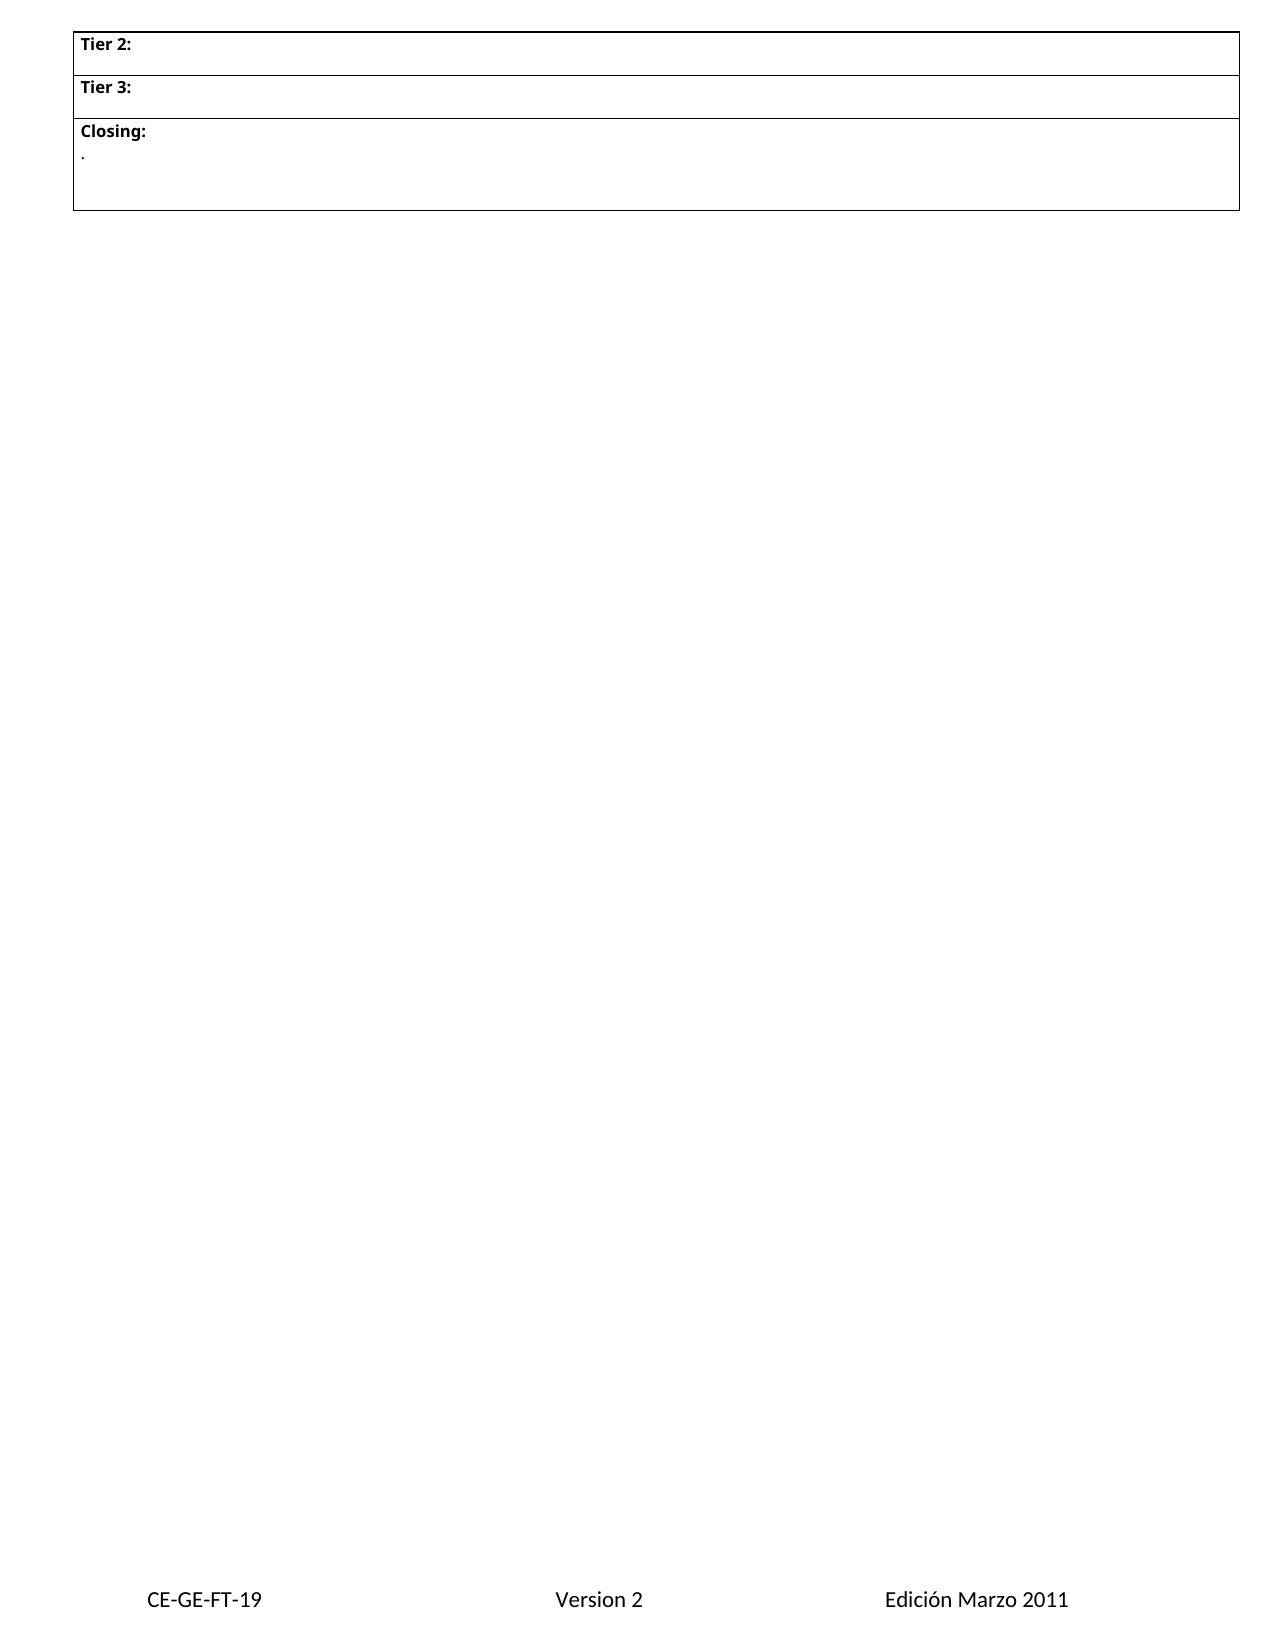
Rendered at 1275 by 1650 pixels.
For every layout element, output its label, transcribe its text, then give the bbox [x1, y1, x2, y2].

table_cell Tier 3: [74, 76, 1239, 118]
table_cell Tier 2: [74, 33, 1239, 75]
table_cell Closing: . [74, 119, 1239, 210]
